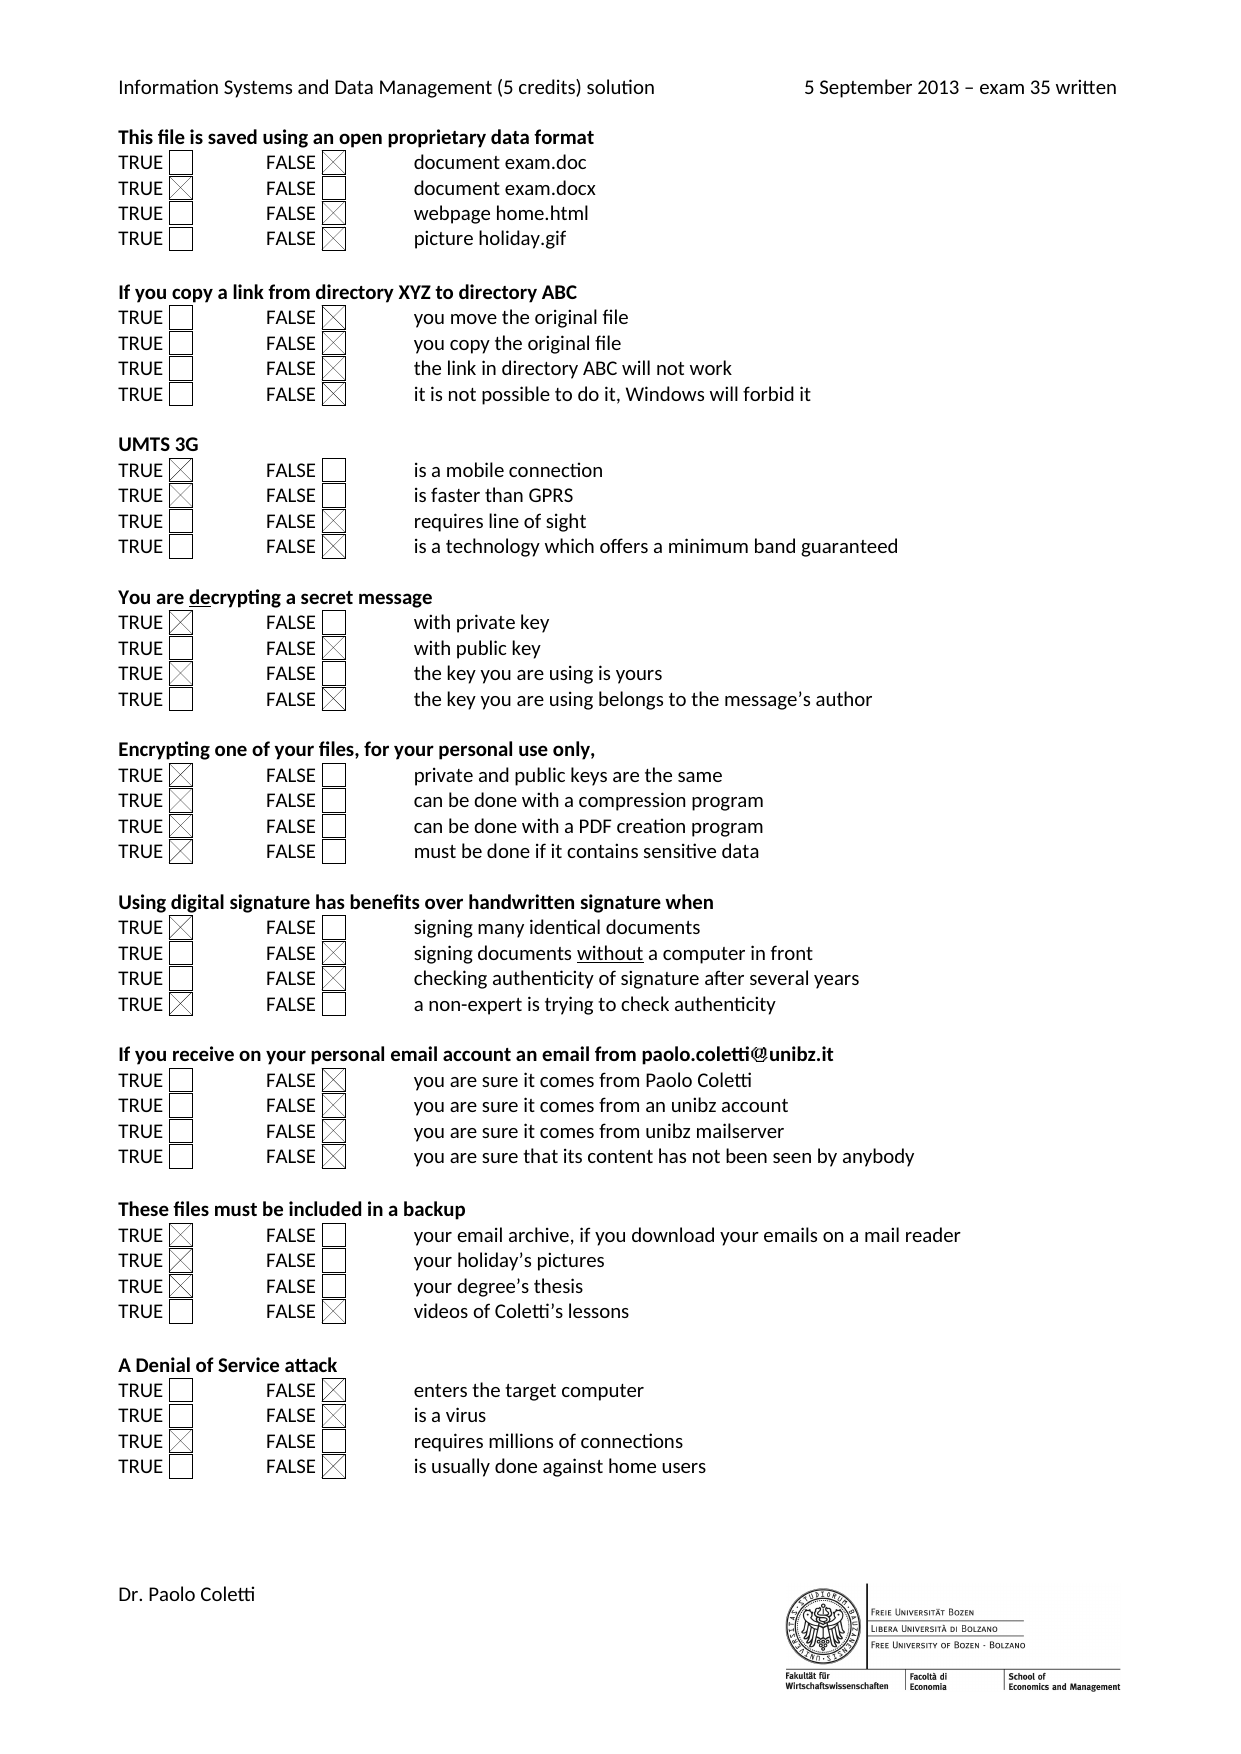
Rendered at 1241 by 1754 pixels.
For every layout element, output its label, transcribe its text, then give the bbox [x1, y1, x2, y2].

text TRUE FALSE you are sure it comes from Paolo Coletti TRUE FALSE you are sure it comes from an unibz account TRUE FALSE you are sure it comes from unibz mailserver TRUE FALSE you are sure that its content has not been seen by anybody [118, 1067, 1122, 1197]
text TRUE FALSE your degree’s thesis [193, 1273, 1122, 1298]
text TRUE FALSE signing many identical documents [118, 914, 1122, 940]
text TRUE FALSE is usually done against home users [118, 1453, 1122, 1479]
text TRUE FALSE enters the target computer [118, 1377, 1122, 1403]
text These files must be included in a backup [118, 1197, 1122, 1222]
text TRUE FALSE requires millions of connections [193, 1428, 1122, 1453]
text TRUE FALSE your holiday’s pictures [118, 1247, 1122, 1273]
text Using digital signature has benefits over handwritten signature when [118, 889, 1122, 914]
text TRUE FALSE a non-expert is trying to check authenticity [193, 991, 1122, 1016]
text This file is saved using an open proprietary data format TRUE FALSE document exam.doc TRUE FALSE document exam.docx TRUE FALSE webpage home.html [118, 124, 1122, 226]
text TRUE FALSE the key you are using belongs to the message’s author [118, 686, 322, 711]
text TRUE FALSE your email archive, if you download your emails on a mail reader [118, 1222, 1122, 1247]
text TRUE FALSE picture holiday.gif [118, 226, 1122, 279]
text TRUE FALSE is a technology which offers a minimum band guaranteed [118, 533, 1122, 559]
text TRUE FALSE videos of Coletti’s lessons [118, 1298, 1122, 1324]
text UMTS 3G TRUE FALSE is a mobile connection TRUE FALSE is faster than GPRS [118, 432, 1122, 508]
picture [785, 1583, 1121, 1692]
text TRUE FALSE must be done if it contains sensitive data [118, 838, 1122, 864]
text TRUE FALSE it is not possible to do it, Windows will forbid it [345, 381, 1122, 406]
text TRUE FALSE the link in directory ABC will not work [118, 355, 1122, 381]
text TRUE FALSE is a virus [118, 1403, 322, 1428]
text TRUE FALSE you copy the original file [118, 330, 322, 355]
text TRUE FALSE with private key TRUE FALSE with public key [118, 609, 1122, 660]
text TRUE FALSE the key you are using belongs to the message’s author [345, 686, 1122, 711]
text TRUE FALSE private and public keys are the same [193, 762, 1122, 787]
text If you copy a link from directory XYZ to directory ABC [118, 279, 1122, 304]
text TRUE FALSE signing documents without a computer in front [118, 940, 322, 965]
text TRUE FALSE the key you are using is yours [118, 660, 1122, 686]
text TRUE FALSE can be done with a PDF creation program [193, 813, 1122, 838]
text TRUE FALSE it is not possible to do it, Windows will forbid it [118, 381, 322, 406]
text TRUE FALSE you copy the original file [345, 330, 1122, 355]
text A Denial of Service attack [118, 1352, 1122, 1377]
text Encrypting one of your files, for your personal use only, [118, 737, 1122, 762]
text TRUE FALSE signing documents without a computer in front [345, 940, 1122, 965]
text TRUE FALSE requires line of sight [345, 508, 1122, 533]
text TRUE FALSE can be done with a compression program [118, 787, 1122, 813]
text TRUE FALSE requires line of sight [118, 508, 322, 533]
text You are decrypting a secret message [118, 584, 1122, 609]
picture [750, 1047, 769, 1062]
text TRUE FALSE is a virus [345, 1403, 1122, 1428]
text If you receive on your personal email account an email from paolo.colettiunibz.it [118, 1016, 1122, 1067]
text TRUE FALSE you move the original file [118, 304, 1122, 330]
text TRUE FALSE checking authenticity of signature after several years [118, 965, 1122, 991]
